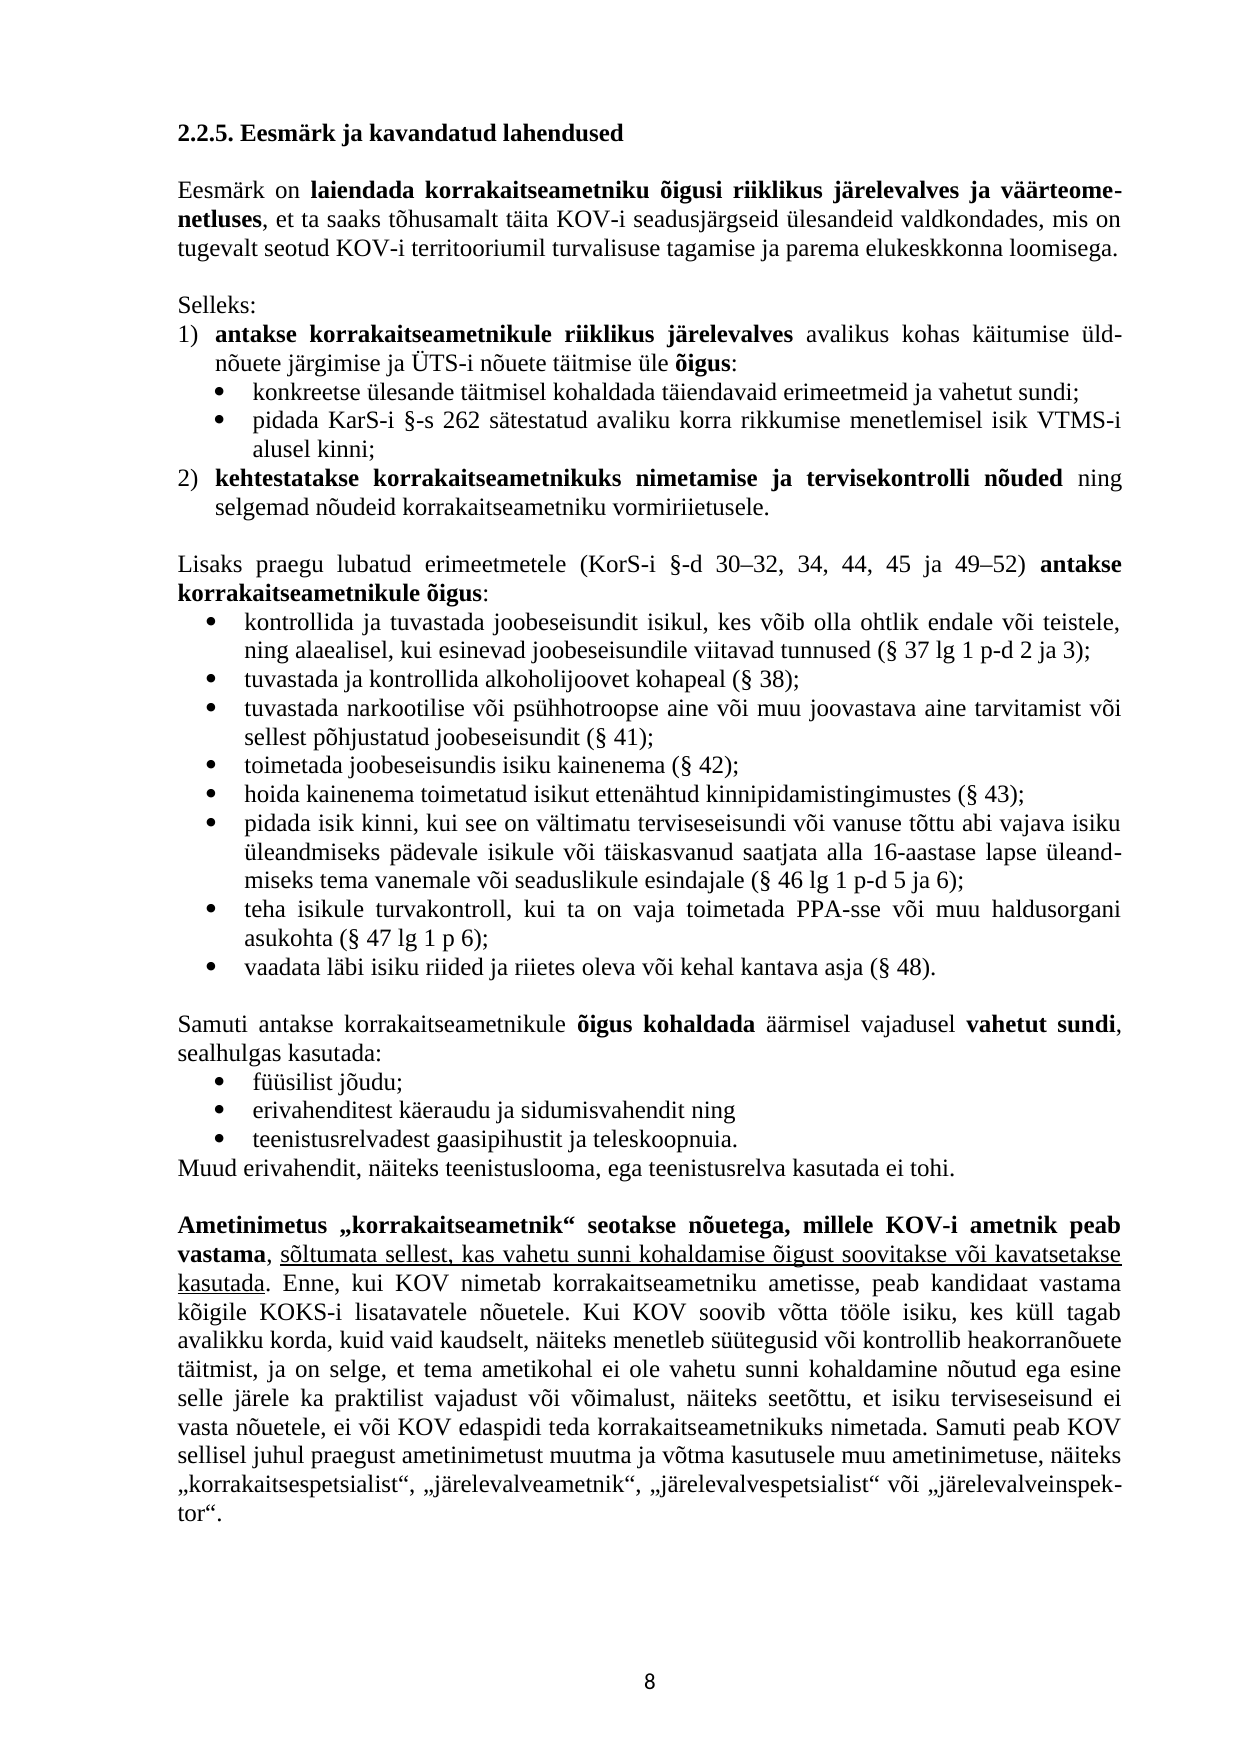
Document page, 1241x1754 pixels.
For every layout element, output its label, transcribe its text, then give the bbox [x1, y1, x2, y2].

list füüsilist jõudu; [215, 1067, 1122, 1096]
list hoida kainenema toimetatud isikut ettenähtud kinnipidamistingimustes (§ 43); [207, 779, 1122, 808]
list teha isikule turvakontroll, kui ta on vaja toimetada PPA-sse või muu haldusorgani asukohta (§ 47 lg 1 p 6); [207, 894, 1122, 952]
list tuvastada narkootilise või psühhotroopse aine või muu joovastava aine tarvitamist või sellest põhjustatud joobeseisundit (§ 41); [207, 693, 1122, 751]
list vaadata läbi isiku riided ja riietes oleva või kehal kantava asja (§ 48). [207, 952, 1122, 981]
list antakse korrakaitseametnikule riiklikus järelevalves avalikus kohas käitumise üldnõuete järgimise ja ÜTS-i nõuete täitmise üle õigus: [177, 319, 1122, 377]
list toimetada joobeseisundis isiku kainenema (§ 42); [207, 751, 1122, 779]
list pidada isik kinni, kui see on vältimatu terviseseisundi või vanuse tõttu abi vajava isiku üleandmiseks pädevale isikule või täiskasvanud saatjata alla 16-aastase lapse üleandmiseks tema vanemale või seaduslikule esindajale (§ 46 lg 1 p-d 5 ja 6); [207, 808, 1122, 894]
subtitle 2.2.5. Eesmärk ja kavandatud lahendused [177, 118, 1122, 147]
text Muud erivahendit, näiteks teenistuslooma, ega teenistusrelva kasutada ei tohi. [177, 1153, 1122, 1182]
list kontrollida ja tuvastada joobeseisundit isikul, kes võib olla ohtlik endale või teistele, ning alaealisel, kui esinevad joobeseisundile viitavad tunnused (§ 37 lg 1 p-d 2 ja 3); [207, 607, 1122, 664]
text Lisaks praegu lubatud erimeetmetele (KorS-i §-d 30–32, 34, 44, 45 ja 49–52) antakse korrakaitseametnikule õigus: [177, 549, 1122, 607]
list pidada KarS-i §-s 262 sätestatud avaliku korra rikkumise menetlemisel isik VTMS-i alusel kinni; [215, 406, 1122, 463]
list tuvastada ja kontrollida alkoholijoovet kohapeal (§ 38); [207, 664, 1122, 693]
list erivahenditest käeraudu ja sidumisvahendit ning [215, 1096, 1122, 1124]
text Ametinimetus „korrakaitseametnik“ seotakse nõuetega, millele KOV-i ametnik peab vastama, sõltumata sellest, kas vahetu sunni kohaldamise õigust soovitakse või kavatsetakse kasutada. Enne, kui KOV nimetab korrakaitseametniku ametisse, peab kandidaat vastama kõigile KOKS-i lisatavatele nõuetele. Kui KOV soovib võtta tööle isiku, kes küll tagab avalikku korda, kuid vaid kaudselt, näiteks menetleb süütegusid või kontrollib heakorranõuete täitmist, ja on selge, et tema ametikohal ei ole vahetu sunni kohaldamine nõutud ega esine selle järele ka praktilist vajadust või võimalust, näiteks seetõttu, et isiku terviseseisund ei vasta nõuetele, ei või KOV edaspidi teda korrakaitseametnikuks nimetada. Samuti peab KOV sellisel juhul praegust ametinimetust muutma ja võtma kasutusele muu ametinimetuse, näiteks „korrakaitsespetsialist“, „järelevalveametnik“, „järelevalvespetsialist“ või „järelevalveinspektor“. [177, 1211, 1122, 1527]
text Selleks: [177, 291, 1122, 319]
text Eesmärk on laiendada korrakaitseametniku õigusi riiklikus järelevalves ja väärteomenetluses, et ta saaks tõhusamalt täita KOV-i seadusjärgseid ülesandeid valdkondades, mis on tugevalt seotud KOV-i territooriumil turvalisuse tagamise ja parema elukeskkonna loomisega. [177, 176, 1122, 262]
list konkreetse ülesande täitmisel kohaldada täiendavaid erimeetmeid ja vahetut sundi; [215, 377, 1122, 406]
text Samuti antakse korrakaitseametnikule õigus kohaldada äärmisel vajadusel vahetut sundi, sealhulgas kasutada: [177, 1009, 1122, 1067]
list teenistusrelvadest gaasipihustit ja teleskoopnuia. [215, 1124, 1122, 1153]
list kehtestatakse korrakaitseametnikuks nimetamise ja tervisekontrolli nõuded ning selgemad nõudeid korrakaitseametniku vormiriietusele. [177, 463, 1122, 521]
